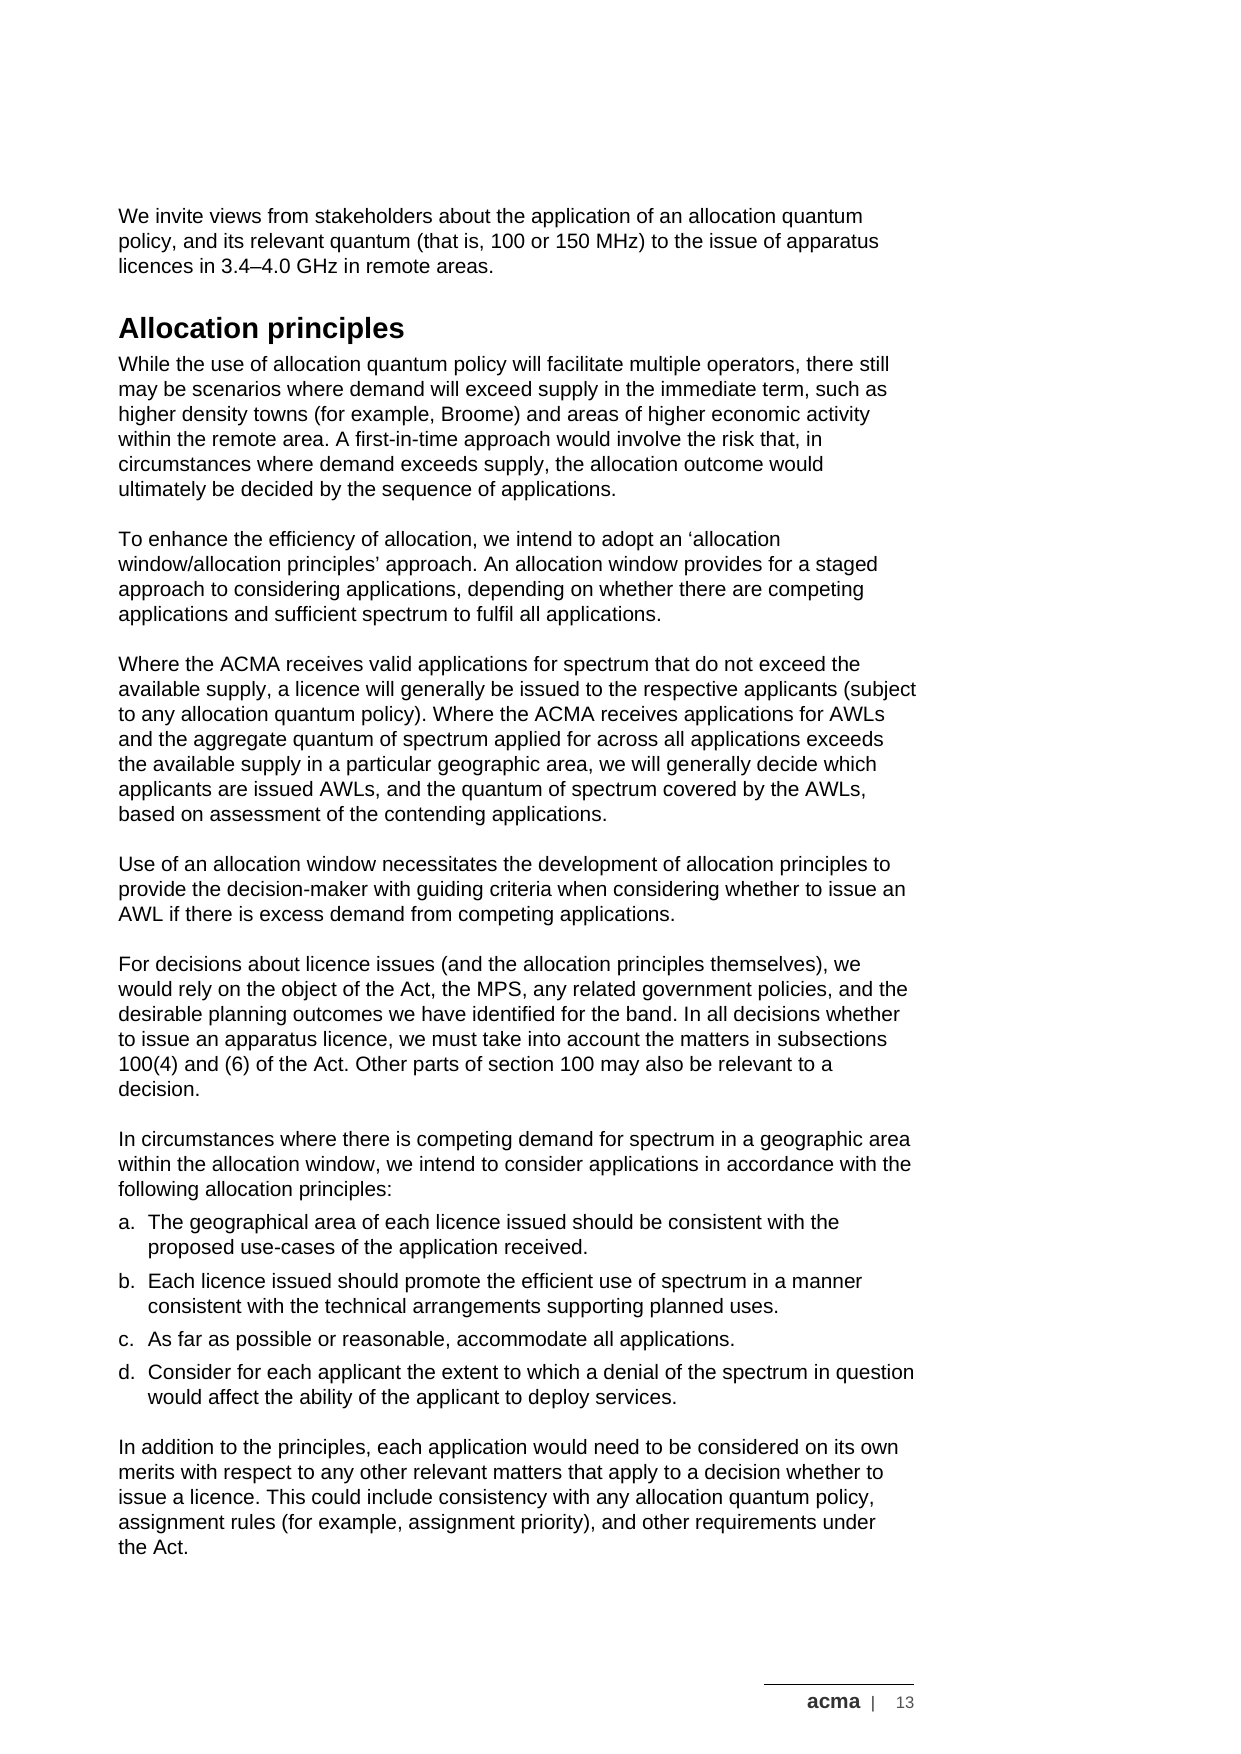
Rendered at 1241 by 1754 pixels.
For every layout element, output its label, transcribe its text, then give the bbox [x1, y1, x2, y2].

list In circumstances where there is competing demand for spectrum in a geographic area within the allocation window, we intend to consider applications in accordance with the following allocation principles: [118, 1126, 917, 1201]
text Use of an allocation window necessitates the development of allocation principles to provide the decision-maker with guiding criteria when considering whether to issue an AWL if there is excess demand from competing applications. [118, 851, 917, 926]
list As far as possible or reasonable, accommodate all applications. [118, 1326, 917, 1351]
text While the use of allocation quantum policy will facilitate multiple operators, there still may be scenarios where demand will exceed supply in the immediate term, such as higher density towns (for example, Broome) and areas of higher economic activity within the remote area. A first-in-time approach would involve the risk that, in circumstances where demand exceeds supply, the allocation outcome would ultimately be decided by the sequence of applications. [118, 351, 917, 501]
text For decisions about licence issues (and the allocation principles themselves), we would rely on the object of the Act, the MPS, any related government policies, and the desirable planning outcomes we have identified for the band. In all decisions whether to issue an apparatus licence, we must take into account the matters in subsections 100(4) and (6) of the Act. Other parts of section 100 may also be relevant to a decision. [118, 951, 917, 1101]
text To enhance the efficiency of allocation, we intend to adopt an ‘allocation window/allocation principles’ approach. An allocation window provides for a staged approach to considering applications, depending on whether there are competing applications and sufficient spectrum to fulfil all applications. [118, 526, 917, 626]
subtitle Allocation principles [118, 311, 917, 344]
list Consider for each applicant the extent to which a denial of the spectrum in question would affect the ability of the applicant to deploy services. [118, 1359, 917, 1409]
list Each licence issued should promote the efficient use of spectrum in a manner consistent with the technical arrangements supporting planned uses. [118, 1267, 917, 1317]
list The geographical area of each licence issued should be consistent with the proposed use-cases of the application received. [118, 1209, 917, 1259]
text Where the ACMA receives valid applications for spectrum that do not exceed the available supply, a licence will generally be issued to the respective applicants (subject to any allocation quantum policy). Where the ACMA receives applications for AWLs and the aggregate quantum of spectrum applied for across all applications exceeds the available supply in a particular geographic area, we will generally decide which applicants are issued AWLs, and the quantum of spectrum covered by the AWLs, based on assessment of the contending applications. [118, 651, 917, 826]
text In addition to the principles, each application would need to be considered on its own merits with respect to any other relevant matters that apply to a decision whether to issue a licence. This could include consistency with any allocation quantum policy, assignment rules (for example, assignment priority), and other requirements under the Act. [118, 1434, 917, 1559]
text We invite views from stakeholders about the application of an allocation quantum policy, and its relevant quantum (that is, 100 or 150 MHz) to the issue of apparatus licences in 3.4–4.0 GHz in remote areas. [118, 203, 917, 278]
